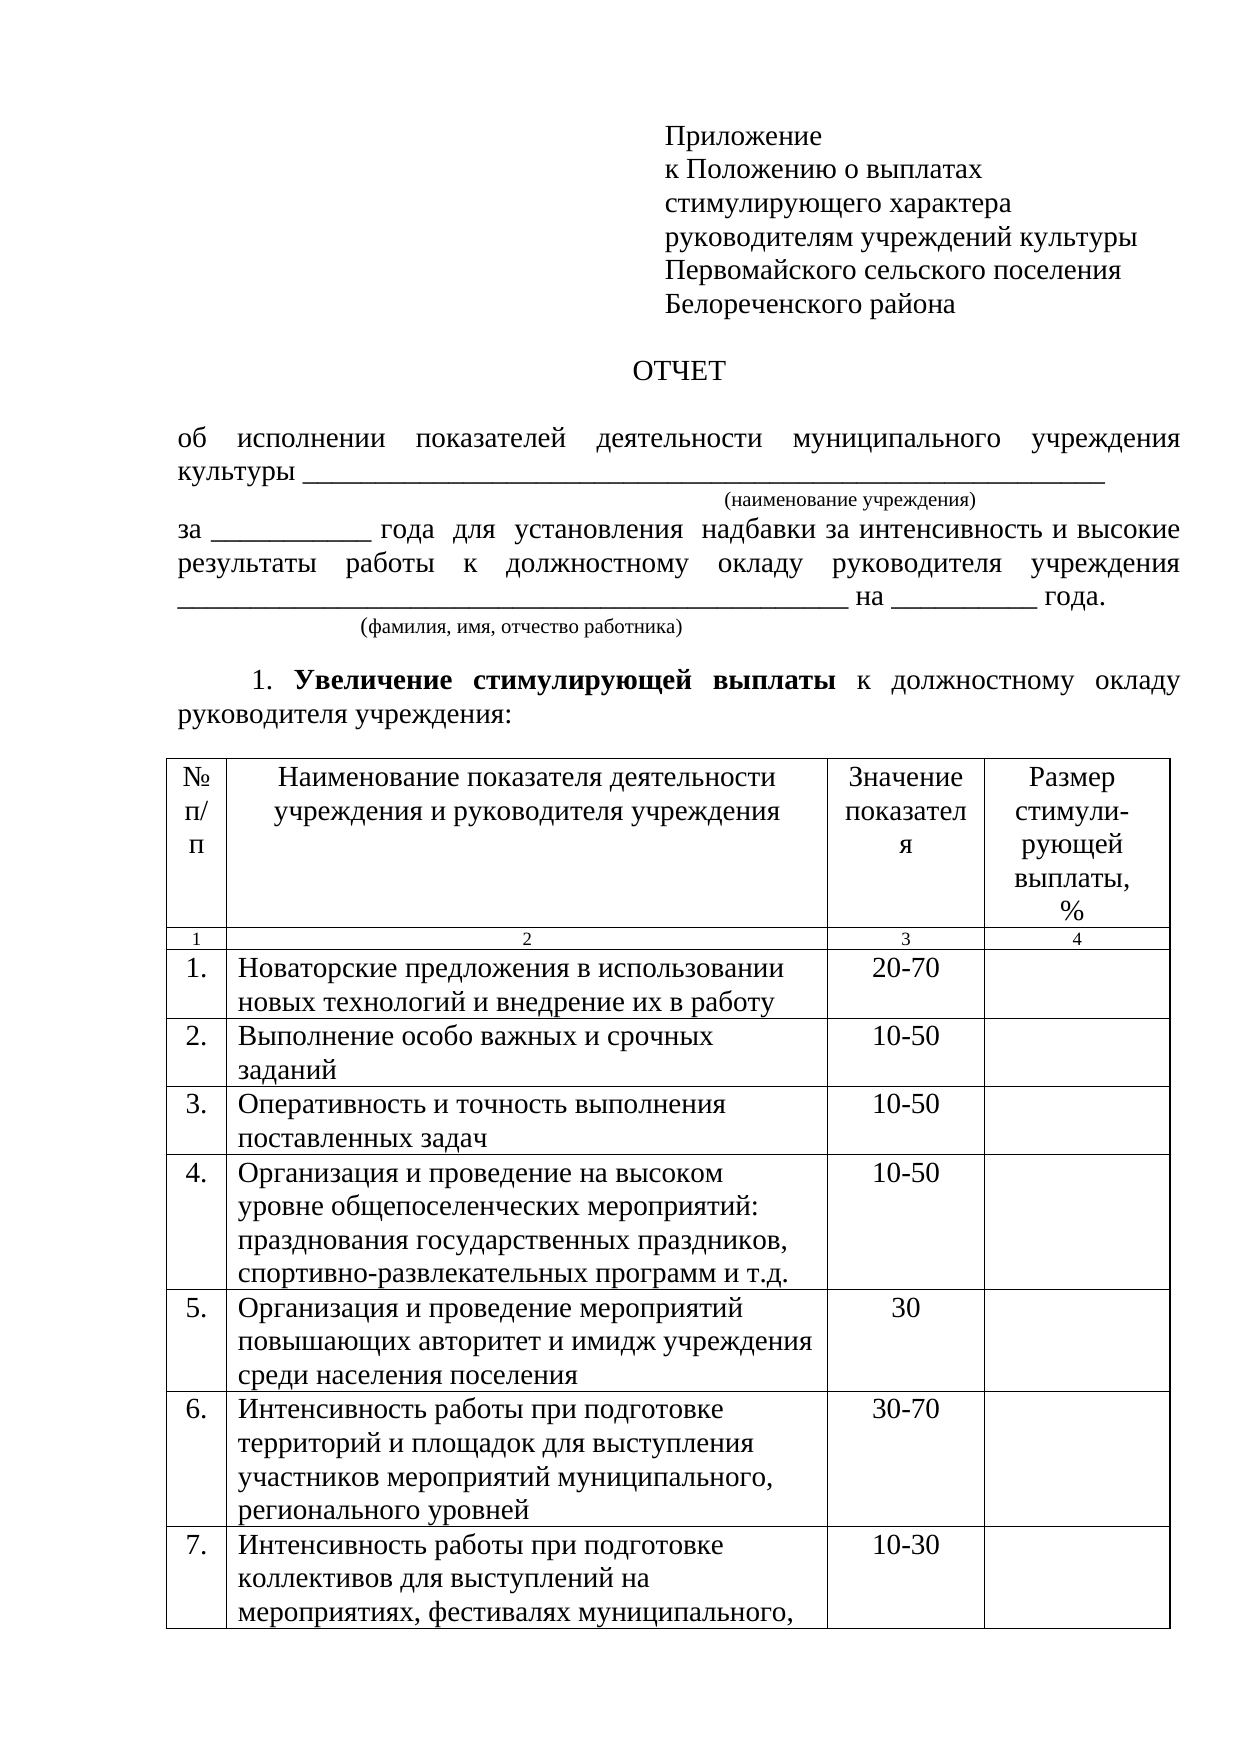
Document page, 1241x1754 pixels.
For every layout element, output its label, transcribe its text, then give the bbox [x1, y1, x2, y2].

table_cell 1 [167, 928, 226, 949]
table_header № п/п [167, 759, 226, 927]
table_cell 10-50 [828, 1155, 984, 1289]
text за ___________ года для установления надбавки за интенсивность и высокие результаты работы к должностному окладу руководителя учреждения ______________________________________________ на __________ года. [177, 511, 1181, 612]
text об исполнении показателей деятельности муниципального учреждения культуры _______________________________________________________ [177, 420, 1181, 487]
table_cell 30-70 [828, 1392, 984, 1526]
text (наименование учреждения) [177, 487, 1181, 511]
table_cell 20-70 [828, 950, 984, 1017]
table_header Наименование показателя деятельности учреждения и руководителя учреждения [227, 759, 827, 927]
table_cell [985, 1290, 1169, 1391]
table_cell Интенсивность работы при подготовке территорий и площадок для выступления участников мероприятий муниципального, регионального уровней [227, 1392, 827, 1526]
table_cell 30 [828, 1290, 984, 1391]
table_cell Организация и проведение на высоком уровне общепоселенческих мероприятий: празднования государственных праздников, спортивно-развлекательных программ и т.д. [227, 1155, 827, 1289]
table_cell 10-30 [828, 1527, 984, 1627]
table_cell 2. [167, 1019, 226, 1086]
table_cell Оперативность и точность выполнения поставленных задач [227, 1087, 827, 1154]
table_cell [985, 1155, 1169, 1289]
table_cell 4. [167, 1155, 226, 1289]
table_cell 7. [167, 1527, 226, 1627]
table_cell [985, 950, 1169, 1017]
table_cell 6. [167, 1392, 226, 1526]
table_cell [985, 1019, 1169, 1086]
table_cell 3 [828, 928, 984, 949]
table_cell 1. [167, 950, 226, 1017]
table_header Размер стимули-рующей выплаты, % [985, 759, 1169, 927]
table_cell [985, 1087, 1169, 1154]
table_cell 4 [985, 928, 1169, 949]
table_cell 10-50 [828, 1019, 984, 1086]
table_cell 3. [167, 1087, 226, 1154]
table_cell Организация и проведение мероприятий повышающих авторитет и имидж учреждения среди населения поселения [227, 1290, 827, 1391]
text к Положению о выплатах стимулирующего характера руководителям учреждений культуры Первомайского сельского поселения Белореченского района [664, 152, 1181, 319]
text 1. Увеличение стимулирующей выплаты к должностному окладу руководителя учреждения: [177, 662, 1181, 729]
table_cell [985, 1527, 1169, 1627]
text ОТЧЕТ [177, 353, 1181, 386]
text Приложение [664, 118, 1181, 152]
table_cell 10-50 [828, 1087, 984, 1154]
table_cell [227, 1527, 827, 1627]
table_cell 5. [167, 1290, 226, 1391]
table_cell 2 [227, 928, 827, 949]
table_cell [985, 1392, 1169, 1526]
table_cell Новаторские предложения в использовании новых технологий и внедрение их в работу [227, 950, 827, 1017]
table_header Значение показателя [828, 759, 984, 927]
text (фамилия, имя, отчество работника) [177, 612, 1181, 638]
table_cell Выполнение особо важных и срочных заданий [227, 1019, 827, 1086]
